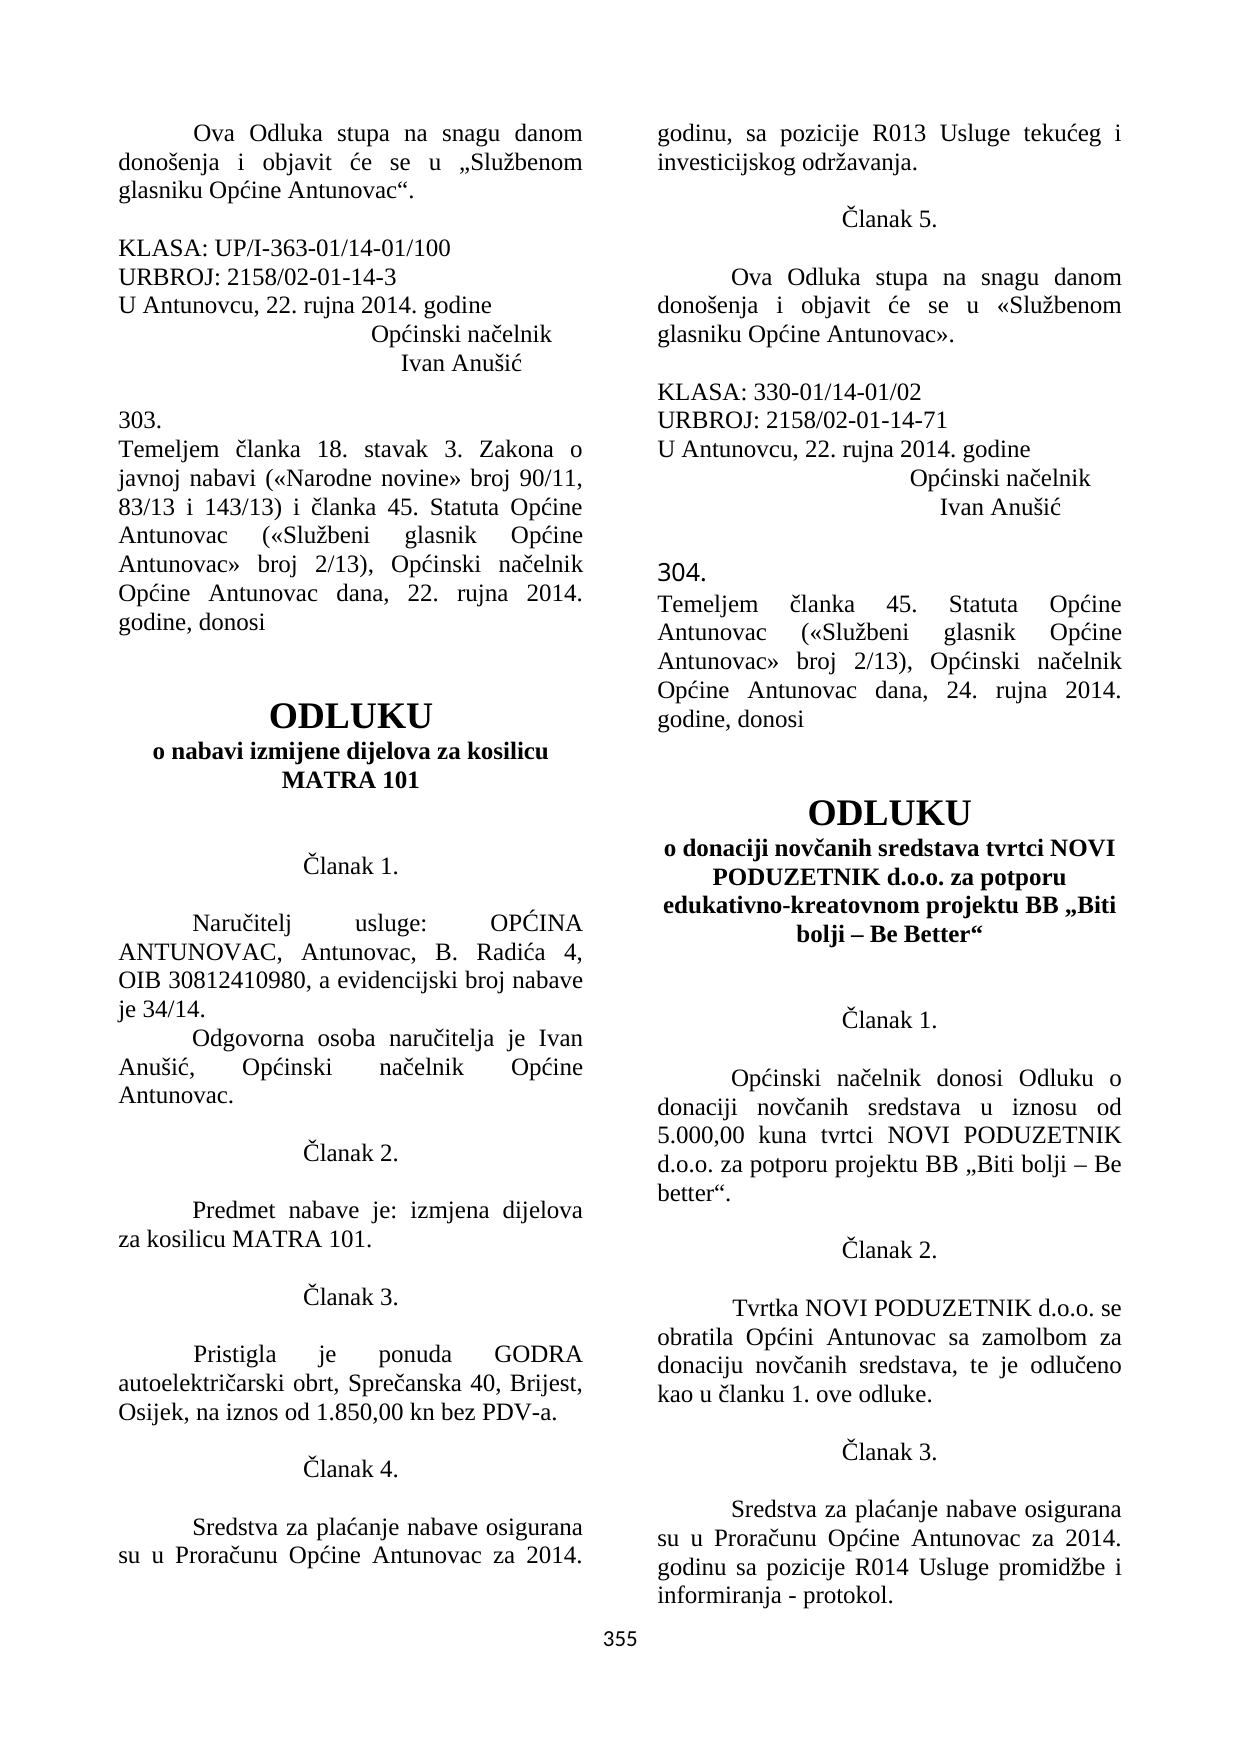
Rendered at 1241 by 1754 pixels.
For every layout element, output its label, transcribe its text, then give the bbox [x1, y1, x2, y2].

text URBROJ: 2158/02-01-14-3 [118, 262, 583, 291]
text Članak 2. [118, 1138, 583, 1167]
text Ova Odluka stupa na snagu danom donošenja i objavit će se u „Službenom glasniku Općine Antunovac“. [118, 118, 583, 204]
text U Antunovcu, 22. rujna 2014. godine [657, 434, 1122, 463]
text Općinski načelnik [878, 463, 1122, 492]
text 303. [118, 406, 583, 434]
text Općinski načelnik [339, 319, 583, 348]
text ODLUKU [657, 790, 1122, 833]
text KLASA: UP/I-363-01/14-01/100 [118, 233, 583, 262]
text Temeljem članka 18. stavak 3. Zakona o javnoj nabavi («Narodne novine» broj 90/11, 83/13 i 143/13) i članka 45. Statuta Općine Antunovac («Službeni glasnik Općine Antunovac» broj 2/13), Općinski načelnik Općine Antunovac dana, 22. rujna 2014. godine, donosi [118, 434, 583, 636]
text Članak 1. [657, 1006, 1122, 1034]
text Članak 5. [657, 204, 1122, 233]
text Članak 3. [657, 1437, 1122, 1466]
text Članak 2. [657, 1236, 1122, 1264]
text ODLUKU [118, 693, 583, 736]
text Članak 4. [118, 1454, 583, 1483]
text o nabavi izmijene dijelova za kosilicu MATRA 101 [118, 736, 583, 794]
text U Antunovcu, 22. rujna 2014. godine [118, 291, 583, 319]
text Ova Odluka stupa na snagu danom donošenja i objavit će se u «Službenom glasniku Općine Antunovac». [657, 262, 1122, 348]
text Temeljem članka 45. Statuta Općine Antunovac («Službeni glasnik Općine Antunovac» broj 2/13), Općinski načelnik Općine Antunovac dana, 24. rujna 2014. godine, donosi [657, 589, 1122, 732]
text o donaciji novčanih sredstava tvrtci NOVI PODUZETNIK d.o.o. za potporu [657, 833, 1122, 891]
text Ivan Anušić [339, 348, 583, 377]
text Odgovorna osoba naručitelja je Ivan Anušić, Općinski načelnik Općine Antunovac. [118, 1023, 583, 1109]
text Ivan Anušić [878, 492, 1122, 521]
text Članak 3. [118, 1282, 583, 1311]
text Tvrtka NOVI PODUZETNIK d.o.o. se obratila Općini Antunovac sa zamolbom za donaciju novčanih sredstava, te je odlučeno kao u članku 1. ove odluke. [657, 1293, 1122, 1408]
text Sredstva za plaćanje nabave osigurana su u Proračunu Općine Antunovac za 2014. godinu, sa pozicije R013 Usluge tekućeg i investicijskog održavanja. [657, 118, 1122, 176]
text Sredstva za plaćanje nabave osigurana su u Proračunu Općine Antunovac za 2014. godinu sa pozicije R014 Usluge promidžbe i informiranja - protokol. [657, 1494, 1122, 1609]
text Predmet nabave je: izmjena dijelova za kosilicu MATRA 101. [118, 1196, 583, 1253]
text 304. [657, 555, 1122, 589]
text Općinski načelnik donosi Odluku o donaciji novčanih sredstava u iznosu od 5.000,00 kuna tvrtci NOVI PODUZETNIK d.o.o. za potporu projektu BB „Biti bolji – Be better“. [657, 1063, 1122, 1207]
text Članak 1. [118, 851, 583, 880]
text Pristigla je ponuda GODRA autoelektričarski obrt, Sprečanska 40, Brijest, Osijek, na iznos od 1.850,00 kn bez PDV-a. [118, 1339, 583, 1426]
text edukativno-kreatovnom projektu BB „Biti bolji – Be Better“ [657, 891, 1122, 948]
text URBROJ: 2158/02-01-14-71 [657, 406, 1122, 434]
text KLASA: 330-01/14-01/02 [657, 377, 1122, 406]
text Naručitelj usluge: OPĆINA ANTUNOVAC, Antunovac, B. Radića 4, OIB 30812410980, a evidencijski broj nabave je 34/14. [118, 908, 583, 1023]
text Sredstva za plaćanje nabave osigurana su u Proračunu Općine Antunovac za 2014. godinu, sa pozicije R013 Usluge tekućeg i investicijskog održavanja. [118, 1512, 583, 1569]
